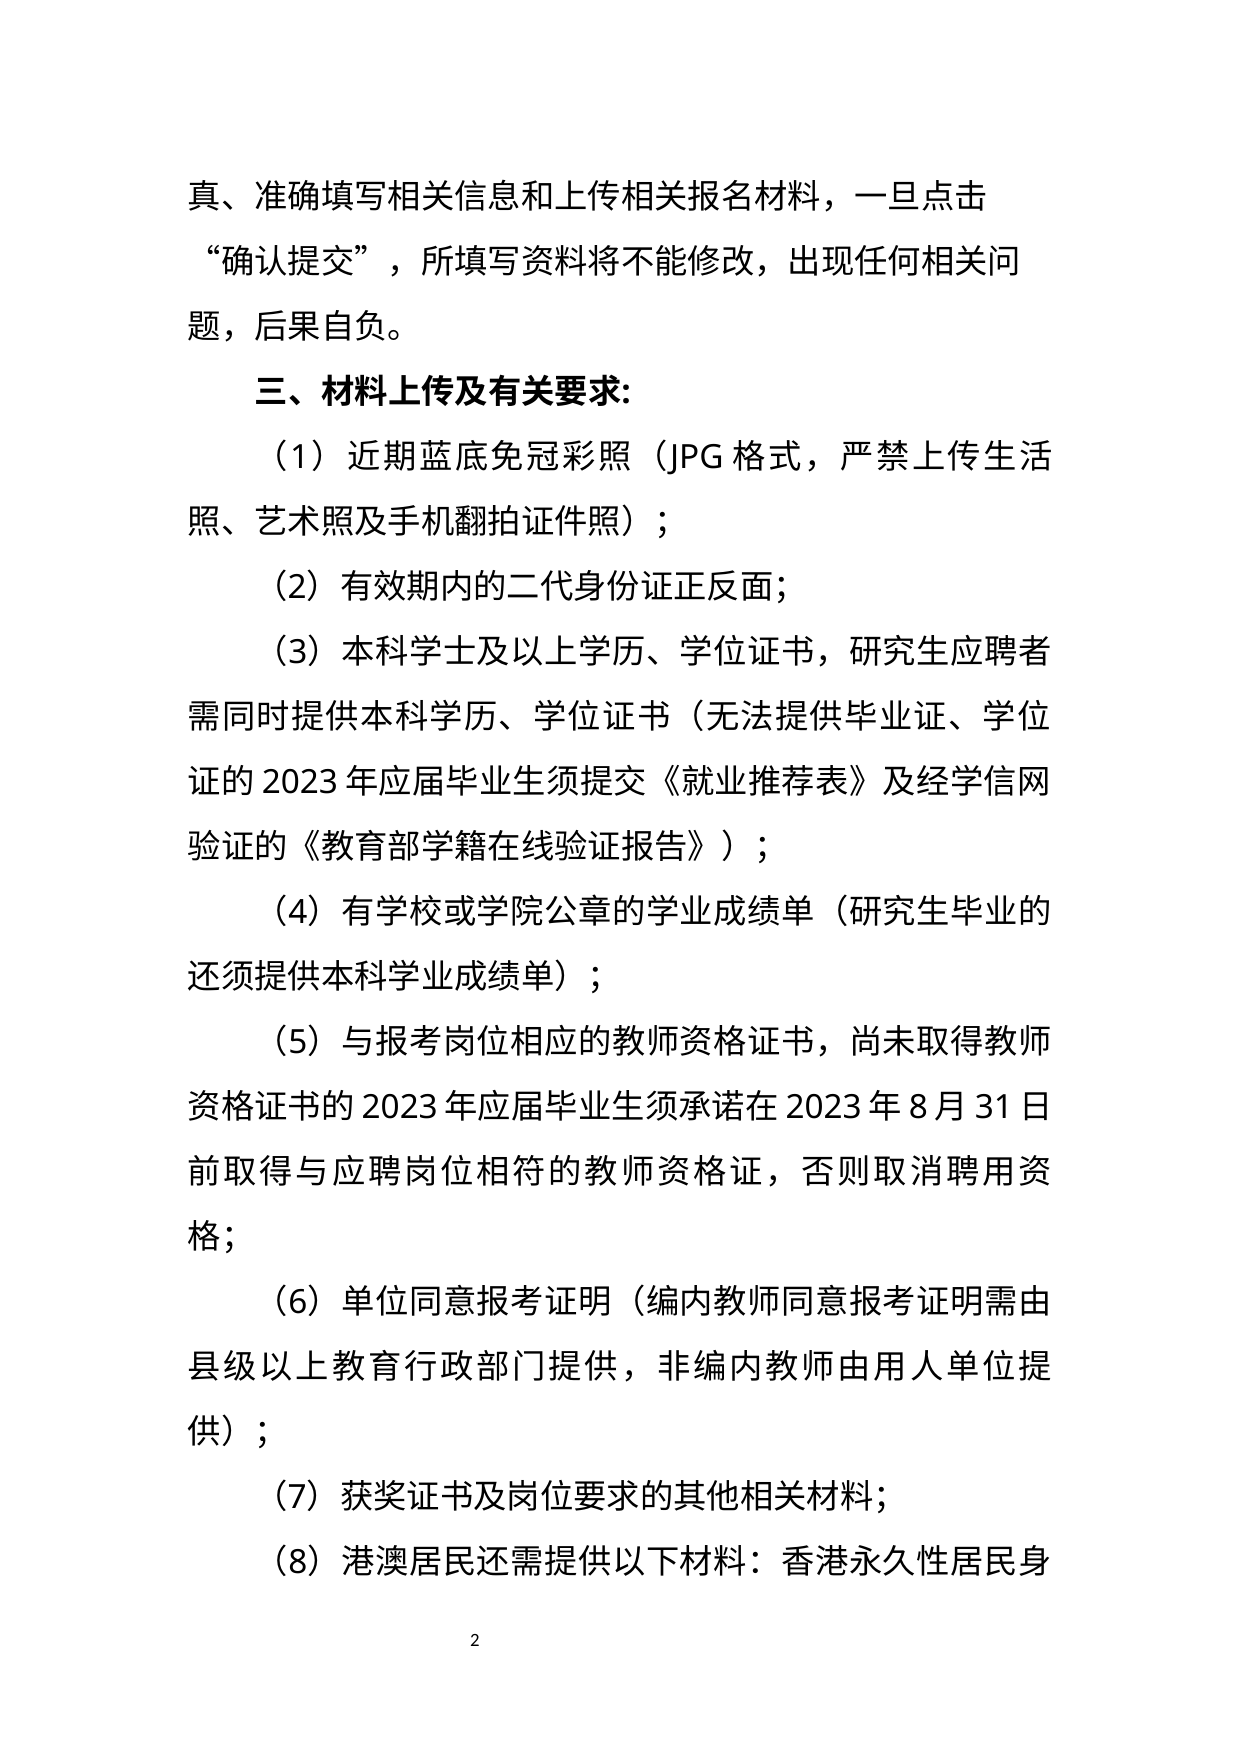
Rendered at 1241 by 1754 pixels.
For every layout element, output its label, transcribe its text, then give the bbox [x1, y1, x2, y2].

text （3）本科学士及以上学历、学位证书，研究生应聘者需同时提供本科学历、学位证书（无法提供毕业证、学位证的2023年应届毕业生须提交《就业推荐表》及经学信网验证的《教育部学籍在线验证报告》）； [187, 617, 1053, 877]
text （2）有效期内的二代身份证正反面； [187, 552, 1053, 617]
text （4）有学校或学院公章的学业成绩单（研究生毕业的还须提供本科学业成绩单）； [187, 877, 1053, 1007]
text （1）近期蓝底免冠彩照（JPG格式，严禁上传生活照、艺术照及手机翻拍证件照）； [187, 422, 1053, 552]
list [187, 162, 1053, 357]
text （7）获奖证书及岗位要求的其他相关材料； [187, 1462, 1053, 1527]
text （5）与报考岗位相应的教师资格证书，尚未取得教师资格证书的2023年应届毕业生须承诺在2023年8月31日前取得与应聘岗位相符的教师资格证，否则取消聘用资格； [187, 1007, 1053, 1267]
text （6）单位同意报考证明（编内教师同意报考证明需由县级以上教育行政部门提供，非编内教师由用人单位提供）； [187, 1267, 1053, 1462]
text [187, 1527, 1053, 1592]
text 三、材料上传及有关要求: [187, 357, 1053, 422]
